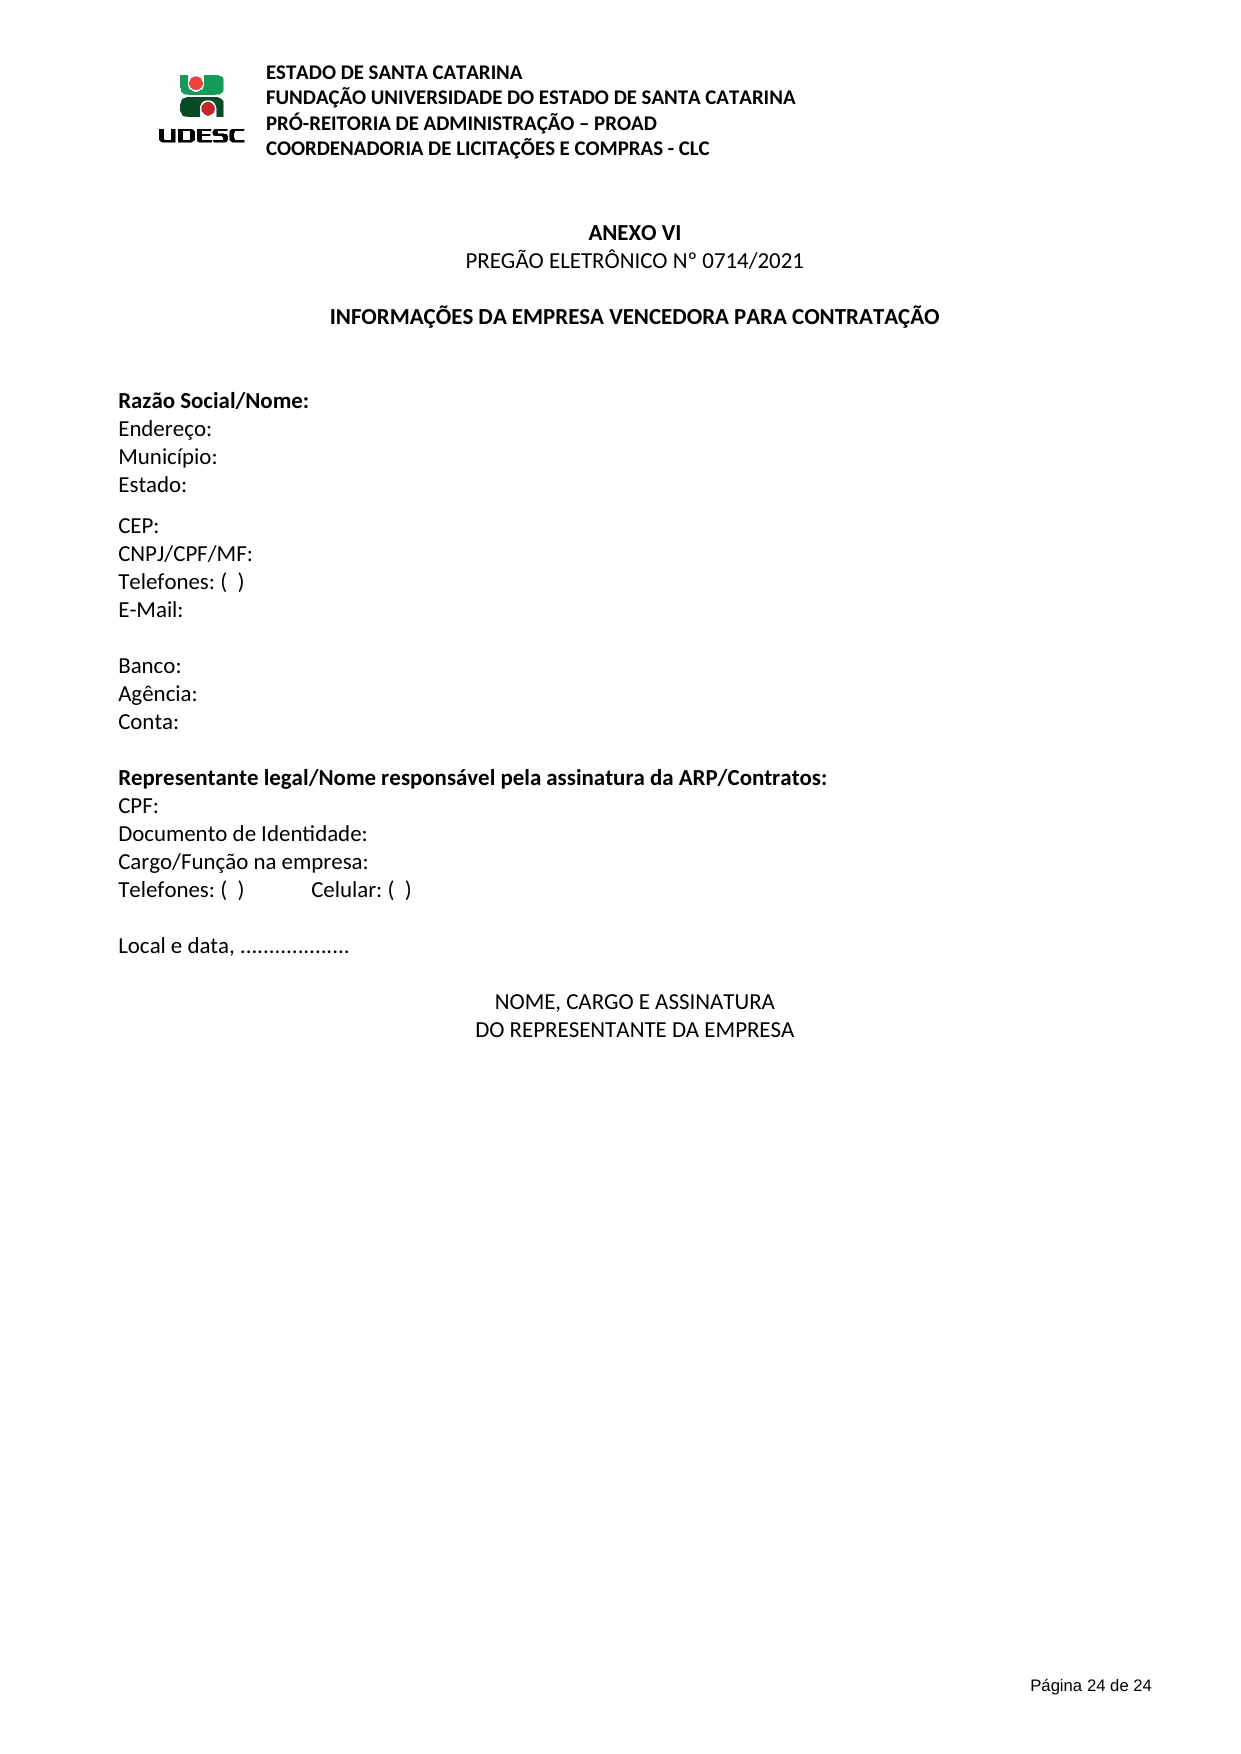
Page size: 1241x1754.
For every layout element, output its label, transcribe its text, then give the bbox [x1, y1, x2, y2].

text Banco: [118, 651, 1152, 679]
text Local e data, ................... [118, 931, 1152, 959]
text DO REPRESENTANTE DA EMPRESA [118, 1015, 1152, 1043]
text Telefones: ( ) [118, 567, 1152, 595]
text E-Mail: [118, 595, 1152, 623]
subtitle PREGÃO ELETRÔNICO Nº 0714/2021 [118, 246, 1152, 274]
picture [152, 69, 251, 149]
text CPF: [118, 791, 1152, 819]
text NOME, CARGO E ASSINATURA [118, 987, 1152, 1015]
text Telefones: ( ) Celular: ( ) [118, 875, 1152, 903]
text Conta: [118, 707, 1152, 735]
text Representante legal/Nome responsável pela assinatura da ARP/Contratos: [118, 763, 1152, 791]
text Cargo/Função na empresa: [118, 847, 1152, 875]
list INFORMAÇÕES DA EMPRESA VENCEDORA PARA CONTRATAÇÃO [118, 302, 1152, 330]
text Município: [118, 442, 1152, 470]
text ANEXO VI [118, 218, 1152, 246]
text Agência: [118, 679, 1152, 707]
text Documento de Identidade: [118, 819, 1152, 847]
text Endereço: [118, 414, 1152, 442]
text CNPJ/CPF/MF: [118, 539, 1152, 567]
text Estado: [118, 470, 1152, 498]
text Razão Social/Nome: [118, 386, 1152, 414]
text CEP: [118, 511, 1152, 539]
